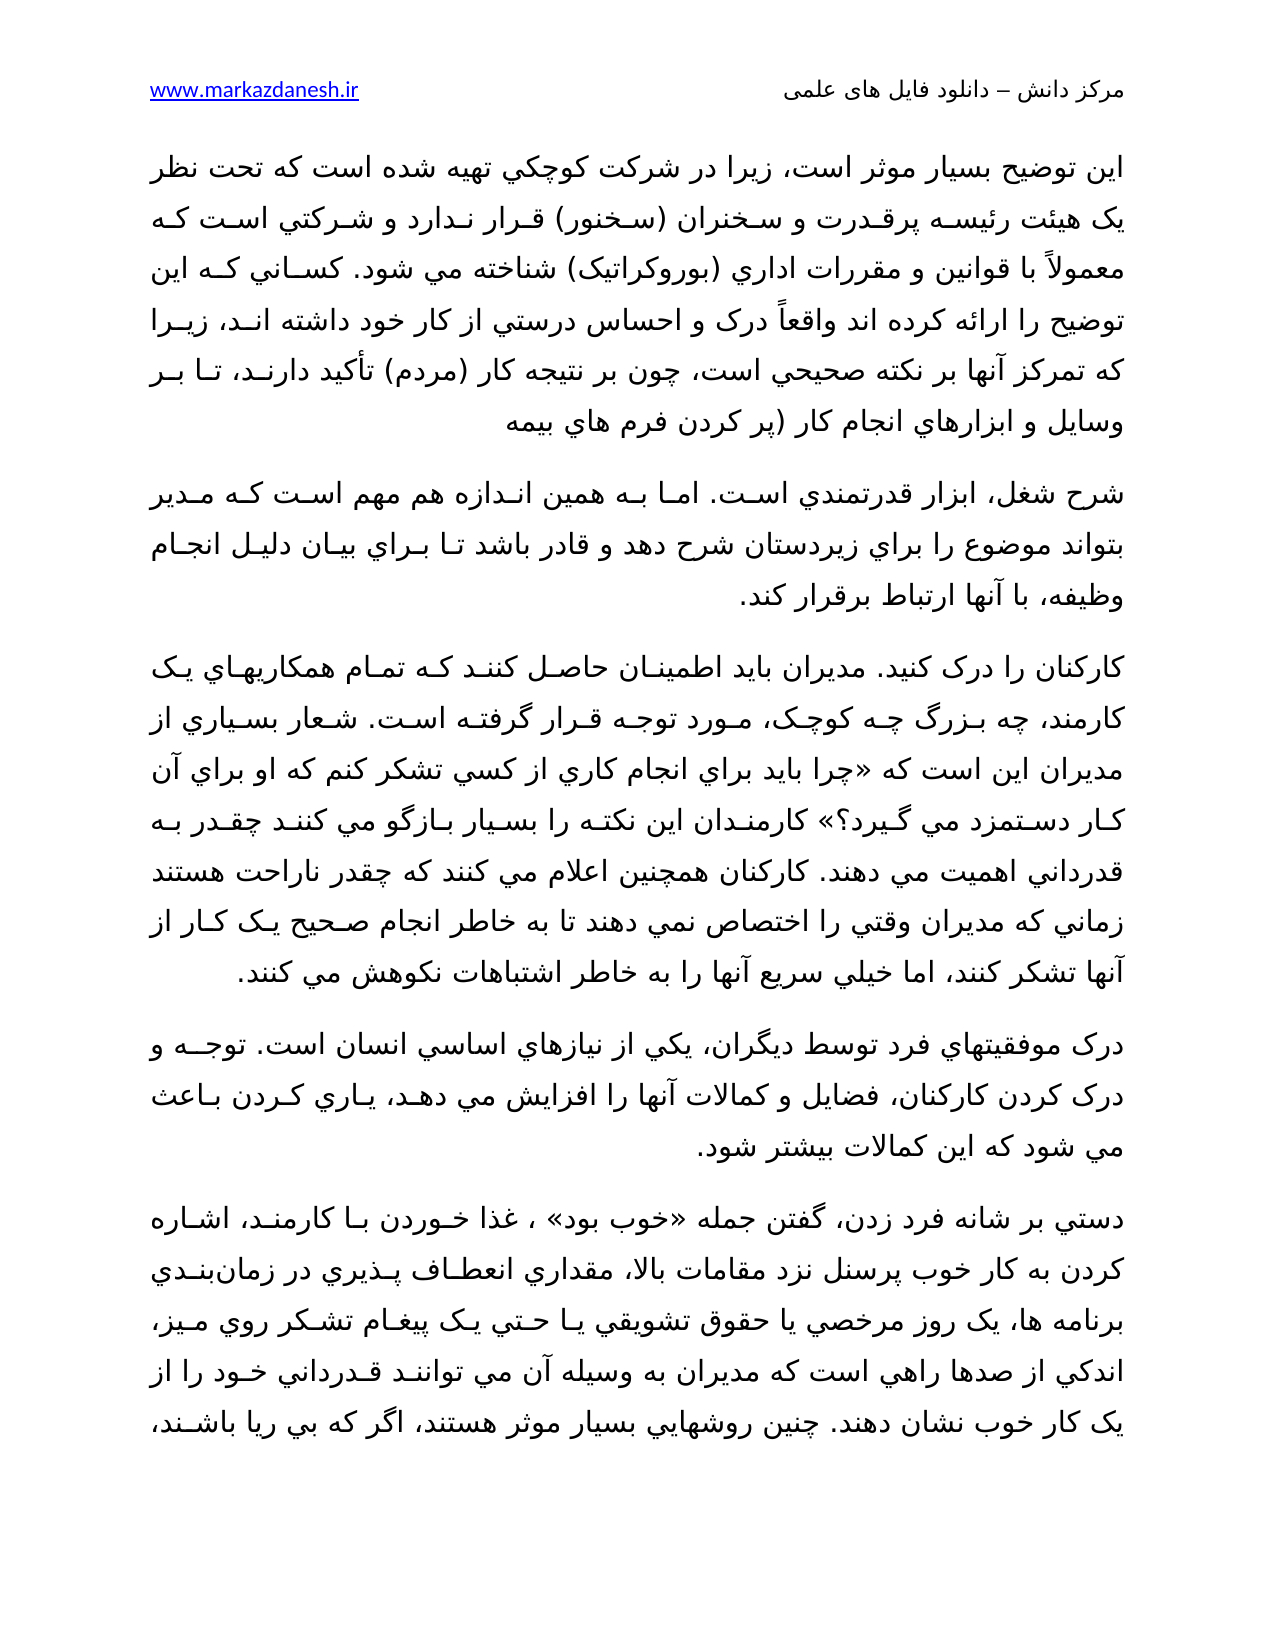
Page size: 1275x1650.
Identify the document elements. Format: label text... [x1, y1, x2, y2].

text درک موفقيتهاي فرد توسط ديگران، يکي از نيازهاي اساسي انسان است‌. توجه و درک کردن کارکنان، فضايل و کمالات آنها را افزايش مي دهد، ياري کردن باعث مي شود که اين کمالات بيشتر شود. [150, 1027, 1125, 1163]
text شرح شغل، ابزار قدرتمندي است. اما به همين اندازه هم مهم است که مدير بتواند موضوع را براي زيردستان شرح دهد و قادر باشد تا براي بيان دليل انجام وظيفه، با آنها ارتباط برقرار کند. [150, 476, 1125, 612]
text کارکنان را درک کنيد. مديران بايد اطمينان حاصل کنند که تمام همکاريهاي يک کارمند، چه بزرگ چه کوچک، مورد توجه قرار گرفته است. شعار بسياري از مديران اين است که «چرا بايد براي انجام کاري از کسي تشکر کنم که او براي آن کار دستمزد مي گيرد؟» کارمندان اين نکته را بسيار بازگو مي کنند چقدر به قدرداني اهميت مي دهند. کارکنان همچنين اعلام مي کنند که چقدر ناراحت هستند زماني که مديران وقتي را اختصاص نمي دهند تا به خاطر انجام صحيح يک کار از آنها تشکر کنند، اما خيلي سريع آنها را به خاطر اشتباهات نکوهش مي کنند. [150, 650, 1125, 990]
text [150, 1201, 1125, 1439]
text اين توضيح بسيار موثر است، زيرا در شرکت کوچکي تهيه شده است که تحت نظر يک هيئت رئيسه پرقدرت و سخنران (سخنور) قرار ندارد و شرکتي است که معمولاً با قوانين و مقررات اداري (بوروکراتيک) شناخته مي شود. کساني که اين توضيح را ارائه کرده اند واقعاً درک و احساس درستي از کار خود داشته اند، زيرا که تمرکز آنها بر نکته صحيحي است، چون بر نتيجه کار (مردم) تأکيد دارند، تا بر وسايل و ابزارهاي انجام کار (پر کردن فرم هاي بيمه [150, 150, 1125, 439]
